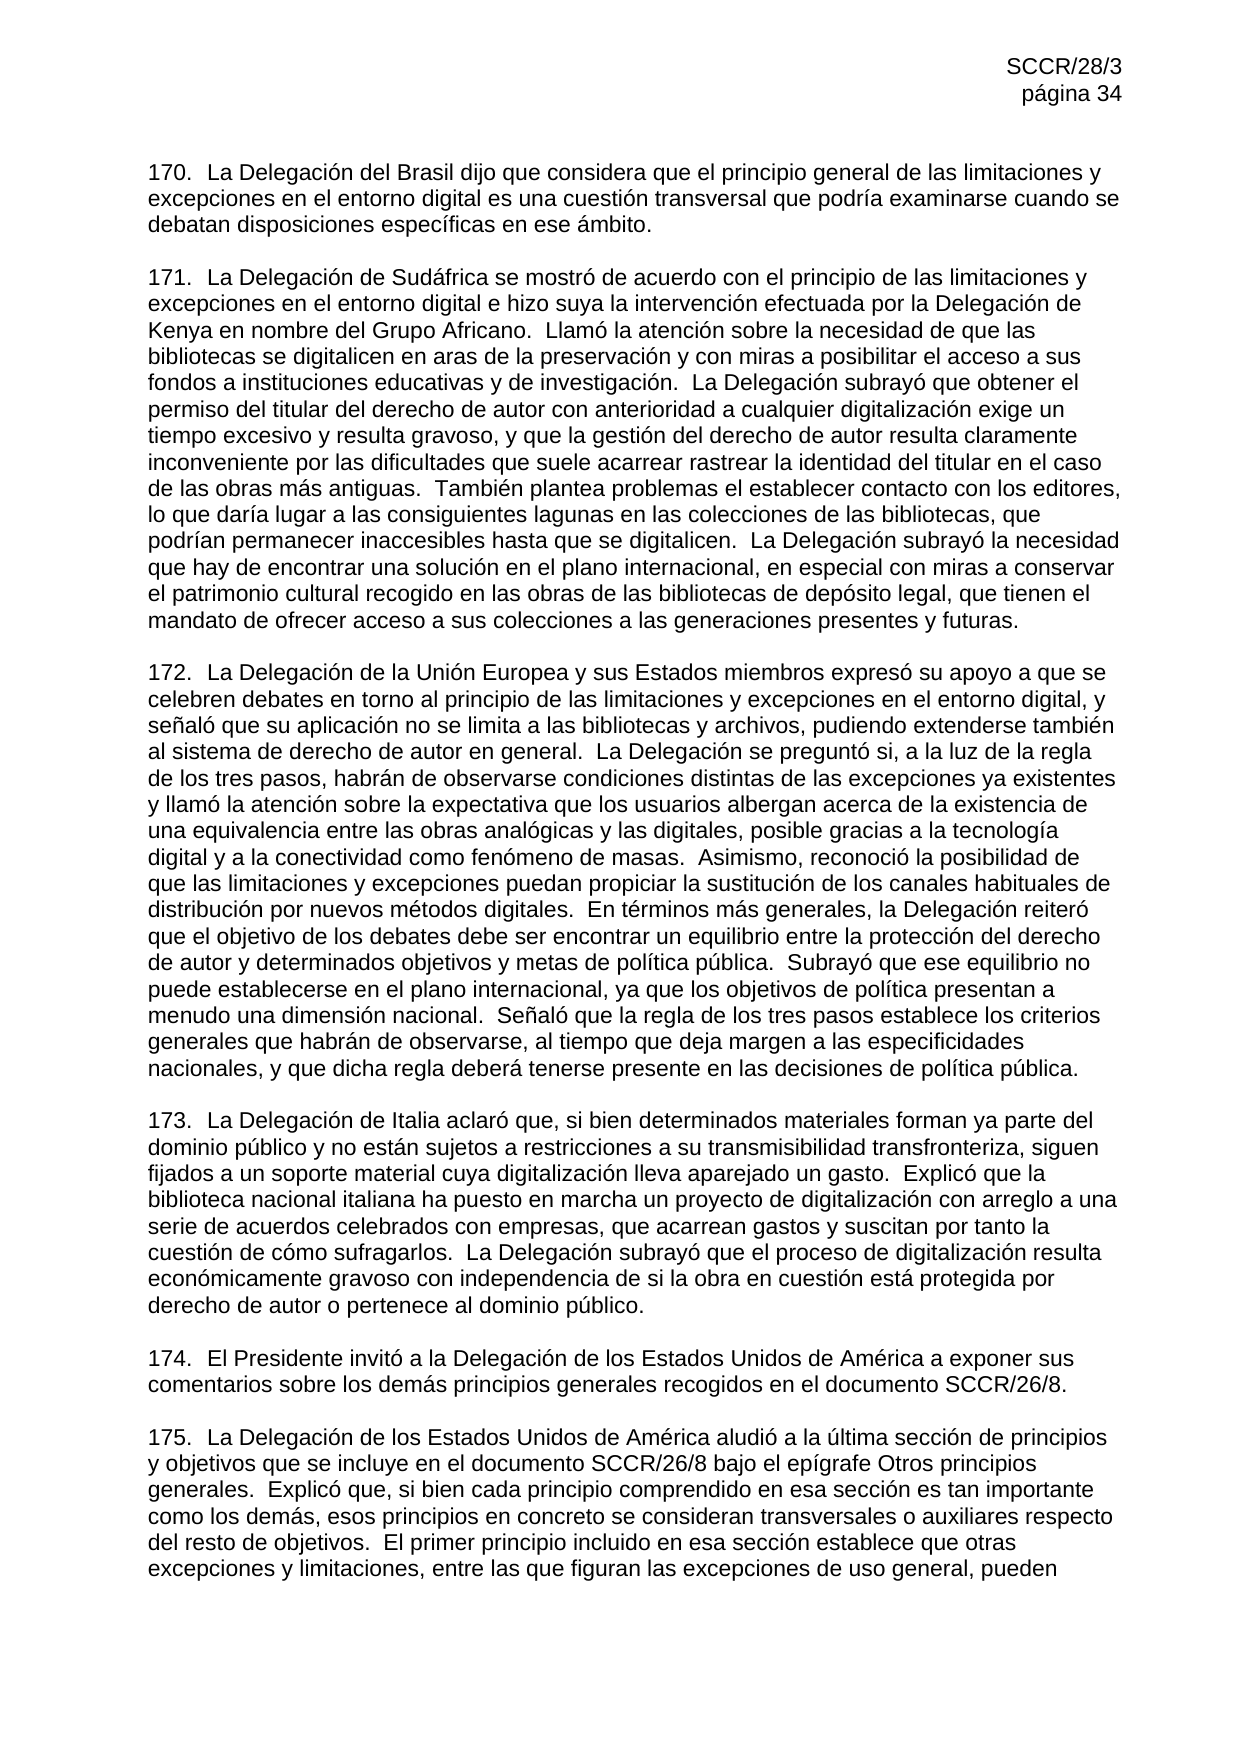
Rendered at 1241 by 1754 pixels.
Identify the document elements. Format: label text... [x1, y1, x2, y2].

list La Delegación de Sudáfrica se mostró de acuerdo con el principio de las limitaciones y excepciones en el entorno digital e hizo suya la intervención efectuada por la Delegación de Kenya en nombre del Grupo Africano. Llamó la atención sobre la necesidad de que las bibliotecas se digitalicen en aras de la preservación y con miras a posibilitar el acceso a sus fondos a instituciones educativas y de investigación. La Delegación subrayó que obtener el permiso del titular del derecho de autor con anterioridad a cualquier digitalización exige un tiempo excesivo y resulta gravoso, y que la gestión del derecho de autor resulta claramente inconveniente por las dificultades que suele acarrear rastrear la identidad del titular en el caso de las obras más antiguas. También plantea problemas el establecer contacto con los editores, lo que daría lugar a las consiguientes lagunas en las colecciones de las bibliotecas, que podrían permanecer inaccesibles hasta que se digitalicen. La Delegación subrayó la necesidad que hay de encontrar una solución en el plano internacional, en especial con miras a conservar el patrimonio cultural recogido en las obras de las bibliotecas de depósito legal, que tienen el mandato de ofrecer acceso a sus colecciones a las generaciones presentes y futuras. [148, 264, 1122, 633]
list La Delegación del Brasil dijo que considera que el principio general de las limitaciones y excepciones en el entorno digital es una cuestión transversal que podría examinarse cuando se debatan disposiciones específicas en ese ámbito. [148, 158, 1122, 238]
list La Delegación de Italia aclaró que, si bien determinados materiales forman ya parte del dominio público y no están sujetos a restricciones a su transmisibilidad transfronteriza, siguen fijados a un soporte material cuya digitalización lleva aparejado un gasto. Explicó que la biblioteca nacional italiana ha puesto en marcha un proyecto de digitalización con arreglo a una serie de acuerdos celebrados con empresas, que acarrean gastos y suscitan por tanto la cuestión de cómo sufragarlos. La Delegación subrayó que el proceso de digitalización resulta económicamente gravoso con independencia de si la obra en cuestión está protegida por derecho de autor o pertenece al dominio público. [148, 1107, 1122, 1318]
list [148, 1423, 1122, 1582]
list El Presidente invitó a la Delegación de los Estados Unidos de América a exponer sus comentarios sobre los demás principios generales recogidos en el documento SCCR/26/8. [148, 1344, 1122, 1397]
list La Delegación de la Unión Europea y sus Estados miembros expresó su apoyo a que se celebren debates en torno al principio de las limitaciones y excepciones en el entorno digital, y señaló que su aplicación no se limita a las bibliotecas y archivos, pudiendo extenderse también al sistema de derecho de autor en general. La Delegación se preguntó si, a la luz de la regla de los tres pasos, habrán de observarse condiciones distintas de las excepciones ya existentes y llamó la atención sobre la expectativa que los usuarios albergan acerca de la existencia de una equivalencia entre las obras analógicas y las digitales, posible gracias a la tecnología digital y a la conectividad como fenómeno de masas. Asimismo, reconoció la posibilidad de que las limitaciones y excepciones puedan propiciar la sustitución de los canales habituales de distribución por nuevos métodos digitales. En términos más generales, la Delegación reiteró que el objetivo de los debates debe ser encontrar un equilibrio entre la protección del derecho de autor y determinados objetivos y metas de política pública. Subrayó que ese equilibrio no puede establecerse en el plano internacional, ya que los objetivos de política presentan a menudo una dimensión nacional. Señaló que la regla de los tres pasos establece los criterios generales que habrán de observarse, al tiempo que deja margen a las especificidades nacionales, y que dicha regla deberá tenerse presente en las decisiones de política pública. [148, 659, 1122, 1081]
